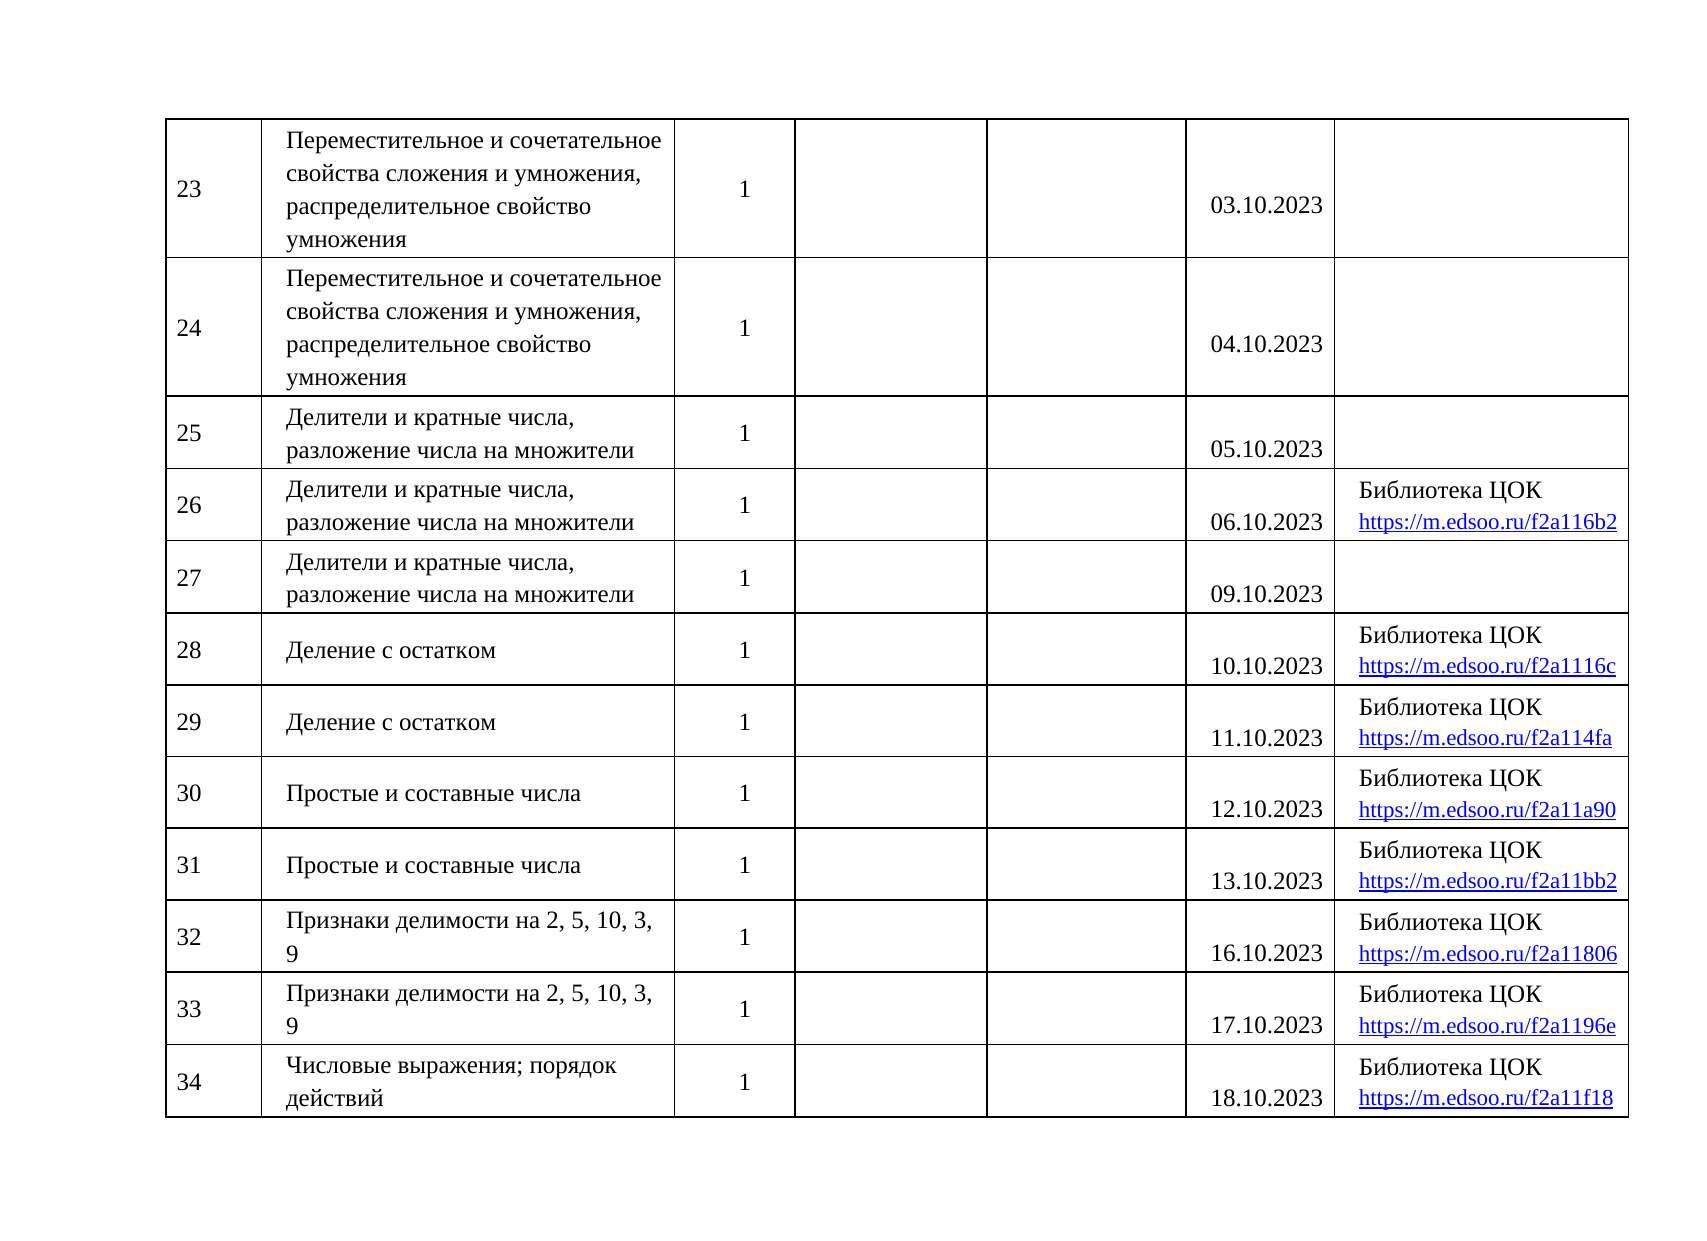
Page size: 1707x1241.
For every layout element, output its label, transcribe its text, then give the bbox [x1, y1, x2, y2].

table_cell Библиотека ЦОК https://m.edsoo.ru/f2a1196e [1335, 973, 1628, 1044]
table_cell 1 [675, 258, 794, 395]
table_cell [262, 1045, 674, 1116]
table_cell [988, 973, 1185, 1044]
table_cell [796, 757, 986, 827]
table_cell [796, 541, 986, 612]
table_cell 30 [167, 757, 261, 827]
table_cell 24 [167, 258, 261, 395]
table_cell [988, 258, 1185, 395]
table_cell [796, 973, 986, 1044]
table_cell 10.10.2023 [1187, 614, 1334, 684]
table_cell [988, 397, 1185, 467]
table_cell [988, 686, 1185, 756]
table_cell 29 [167, 686, 261, 756]
table_cell 1 [675, 469, 794, 540]
table_cell 03.10.2023 [1187, 120, 1334, 257]
table_cell 06.10.2023 [1187, 469, 1334, 540]
table_cell 1 [675, 397, 794, 467]
table_cell [796, 120, 986, 257]
table_cell [796, 686, 986, 756]
table_cell Библиотека ЦОК https://m.edsoo.ru/f2a116b2 [1335, 469, 1628, 540]
table_cell [796, 901, 986, 971]
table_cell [262, 258, 674, 395]
table_cell 34 [167, 1045, 261, 1116]
table_cell 25 [167, 397, 261, 467]
table_cell 1 [675, 614, 794, 684]
table_cell 04.10.2023 [1187, 258, 1334, 395]
table_cell 27 [167, 541, 261, 612]
table_cell [988, 757, 1185, 827]
table_cell [988, 829, 1185, 899]
table_cell 1 [675, 120, 794, 257]
table_cell [988, 901, 1185, 971]
table_cell [988, 541, 1185, 612]
table_cell 32 [167, 901, 261, 971]
table_cell Библиотека ЦОК https://m.edsoo.ru/f2a114fa [1335, 686, 1628, 756]
table_cell [1335, 541, 1628, 612]
table_cell [988, 614, 1185, 684]
table_cell 1 [675, 829, 794, 899]
table_cell [988, 1045, 1185, 1116]
table_cell 18.10.2023 [1187, 1045, 1334, 1116]
table_cell Деление с остатком [262, 614, 674, 684]
table_cell Простые и составные числа [262, 757, 674, 827]
table_cell 09.10.2023 [1187, 541, 1334, 612]
table_cell 28 [167, 614, 261, 684]
table_cell Библиотека ЦОК https://m.edsoo.ru/f2a11a90 [1335, 757, 1628, 827]
table_cell 1 [675, 973, 794, 1044]
table_cell Библиотека ЦОК https://m.edsoo.ru/f2a11f18 [1335, 1045, 1628, 1116]
table_cell 31 [167, 829, 261, 899]
table_cell Делители и кратные числа, разложение числа на множители [262, 541, 674, 612]
table_cell 26 [167, 469, 261, 540]
table_cell [988, 120, 1185, 257]
table_cell [796, 1045, 986, 1116]
table_cell 33 [167, 973, 261, 1044]
table_cell 23 [167, 120, 261, 257]
table_cell 11.10.2023 [1187, 686, 1334, 756]
table_cell Делители и кратные числа, разложение числа на множители [262, 469, 674, 540]
table_cell 17.10.2023 [1187, 973, 1334, 1044]
table_cell 13.10.2023 [1187, 829, 1334, 899]
table_cell 05.10.2023 [1187, 397, 1334, 467]
table_cell [1335, 120, 1628, 257]
table_cell Библиотека ЦОК https://m.edsoo.ru/f2a11bb2 [1335, 829, 1628, 899]
table_cell Библиотека ЦОК https://m.edsoo.ru/f2a11806 [1335, 901, 1628, 971]
table_cell 1 [675, 541, 794, 612]
table_cell [988, 469, 1185, 540]
table_cell 1 [675, 757, 794, 827]
table_cell 12.10.2023 [1187, 757, 1334, 827]
table_cell 1 [675, 686, 794, 756]
table_cell [796, 469, 986, 540]
table_cell [796, 614, 986, 684]
table_cell Делители и кратные числа, разложение числа на множители [262, 397, 674, 467]
table_cell Библиотека ЦОК https://m.edsoo.ru/f2a1116c [1335, 614, 1628, 684]
table_cell 16.10.2023 [1187, 901, 1334, 971]
table_cell [1335, 258, 1628, 395]
table_cell Признаки делимости на 2, 5, 10, 3, 9 [262, 901, 674, 971]
table_cell [796, 829, 986, 899]
table_cell Деление с остатком [262, 686, 674, 756]
table_cell Простые и составные числа [262, 829, 674, 899]
table_cell 1 [675, 1045, 794, 1116]
table_cell [796, 258, 986, 395]
table_cell 1 [675, 901, 794, 971]
table_cell Признаки делимости на 2, 5, 10, 3, 9 [262, 973, 674, 1044]
table_cell [796, 397, 986, 467]
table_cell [262, 120, 674, 257]
table_cell [1335, 397, 1628, 467]
